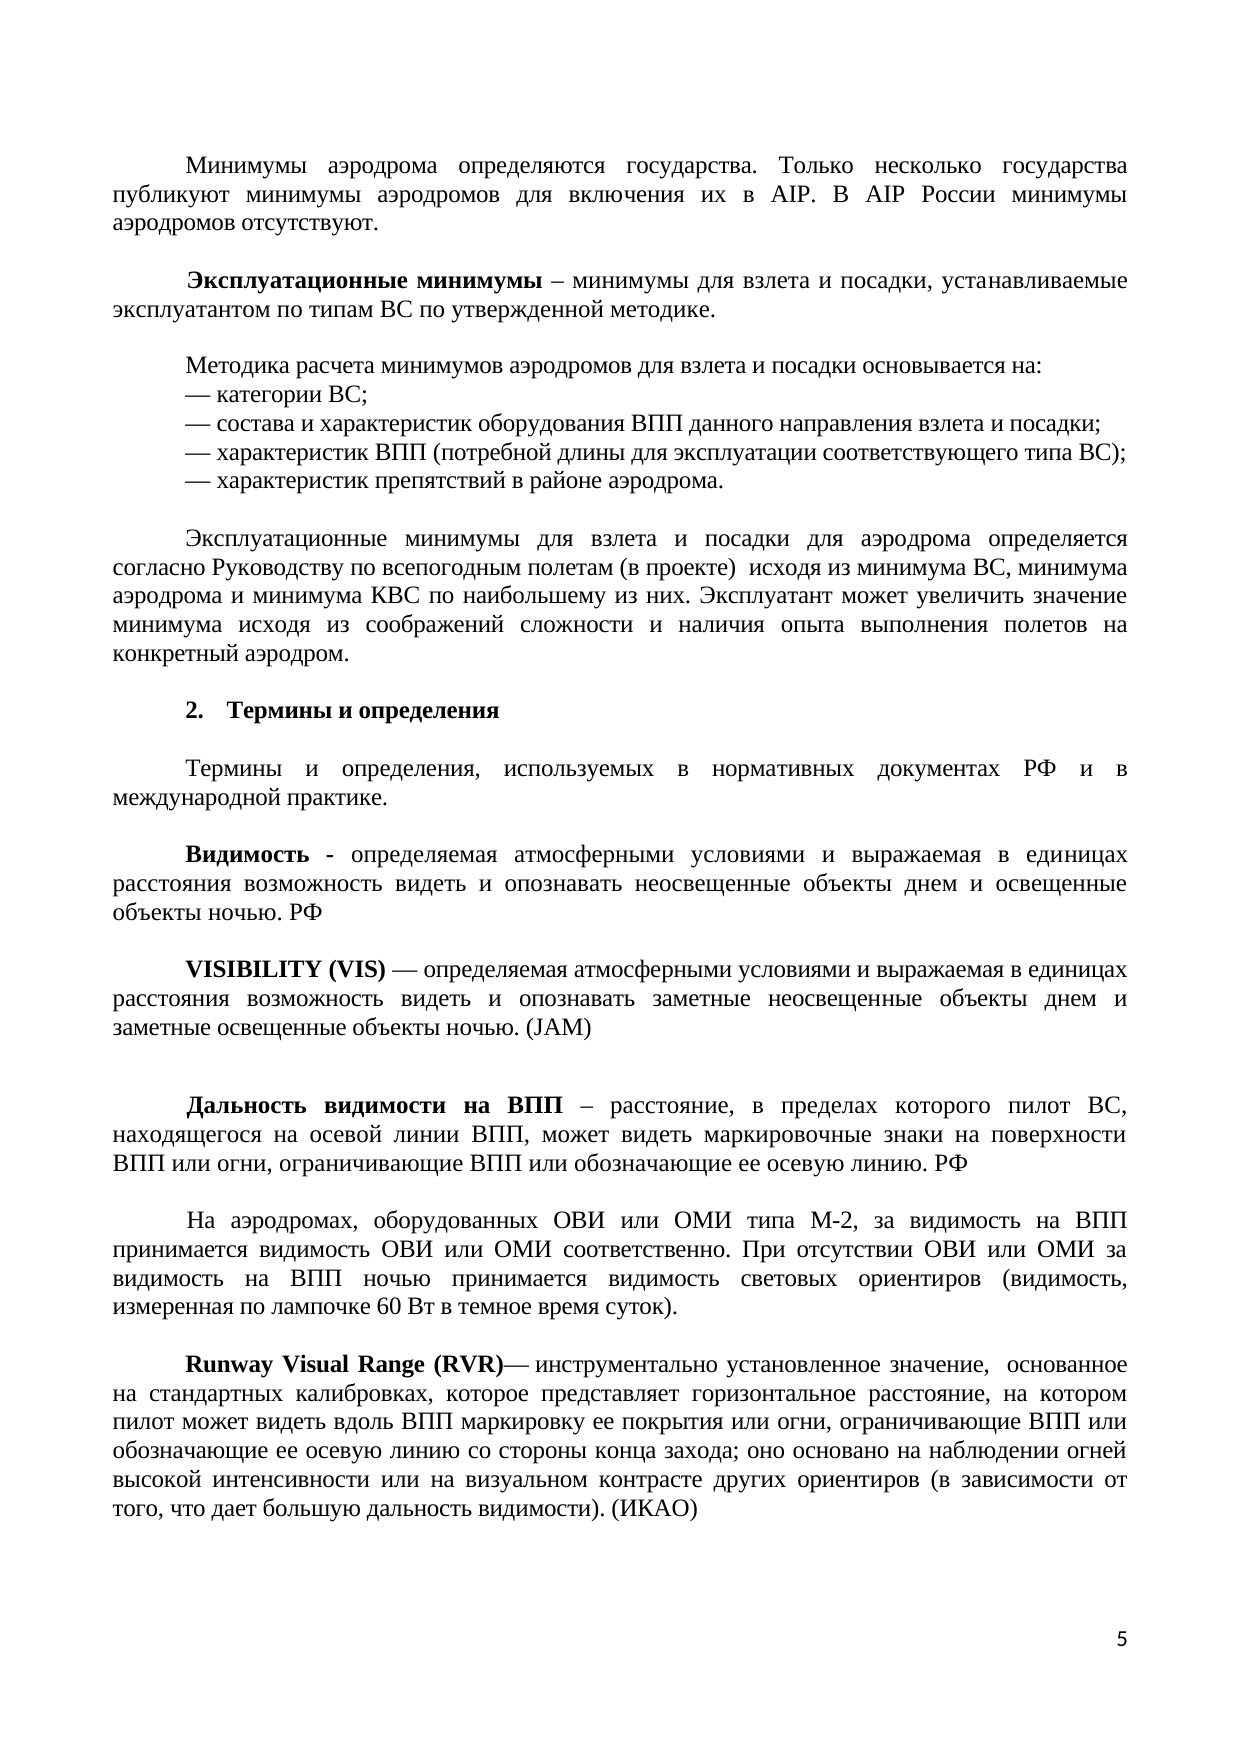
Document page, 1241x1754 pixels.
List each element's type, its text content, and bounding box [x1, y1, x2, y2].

text — состава и характеристик оборудования ВПП данного направления взлета и посадки; [112, 408, 1128, 437]
text Видимость - определяемая атмосферными условиями и выражаемая в единицах расстояния возможность видеть и опознавать неосвещенные объекты днем и освещенные объекты ночью. РФ [112, 839, 1128, 926]
text — характеристик препятствий в районе аэродрома. [112, 466, 1128, 494]
text Дальность видимости на ВПП – расстояние, в пределах которого пилот ВС, находящегося на осевой линии ВПП, может видеть маркировочные знаки на поверхности ВПП или огни, ограничивающие ВПП или обозначающие ее осевую линию. РФ [112, 1090, 1128, 1176]
text Эксплуатационные минимумы для взлета и посадки для аэродрома определяется согласно Руководству по всепогодным полетам (в проекте) исходя из минимума ВС, минимума аэродрома и минимума КВС по наибольшему из них. Эксплуатант может увеличить значение минимума исходя из соображений сложности и наличия опыта выполнения полетов на конкретный аэродром. [112, 523, 1128, 667]
text — категории ВС; [112, 379, 1128, 408]
text Минимумы аэродрома определяются государства. Только несколько государства публикуют минимумы аэродромов для включения их в AIP. В AIP России минимумы аэродромов отсутствуют. [112, 150, 1128, 236]
text Эксплуатационные минимумы – минимумы для взлета и посадки, устанавливаемые эксплуатантом по типам ВС по утвержденной методике. [112, 265, 1128, 322]
text Термины и определения, используемых в нормативных документах РФ и в международной практике. [112, 753, 1128, 811]
text — характеристик ВПП (потребной длины для эксплуатации соответствующего типа ВС); [112, 437, 1128, 466]
text VISIBILITY (VIS) — определяемая атмосферными условиями и выражаемая в единицах расстояния возможность видеть и опознавать заметные неосвещенные объекты днем и заметные освещенные объекты ночью. (JAM) [112, 954, 1128, 1041]
text 2. Термины и определения [112, 696, 1128, 724]
text На аэродромах, оборудованных ОВИ или ОМИ типа М-2, за видимость на ВПП принимается видимость ОВИ или ОМИ соответственно. При отсутствии ОВИ или ОМИ за видимость на ВПП ночью принимается видимость световых ориентиров (видимость, измеренная по лампочке 60 Вт в темное время суток). [112, 1205, 1128, 1320]
text Runway Visual Range (RVR)— инструментально установленное значение, основанное на стандартных калибровках, которое представляет горизонтальное расстояние, на котором пилот может видеть вдоль ВПП маркировку ее покрытия или огни, ограничивающие ВПП или обозначающие ее осевую линию со стороны конца захода; оно основано на наблюдении огней высокой интенсивности или на визуальном контрасте других ориентиров (в зависимости от того, что дает большую дальность видимости). (ИКАО) [112, 1349, 1128, 1521]
text Методика расчета минимумов аэродромов для взлета и посадки основывается на: [112, 351, 1128, 379]
